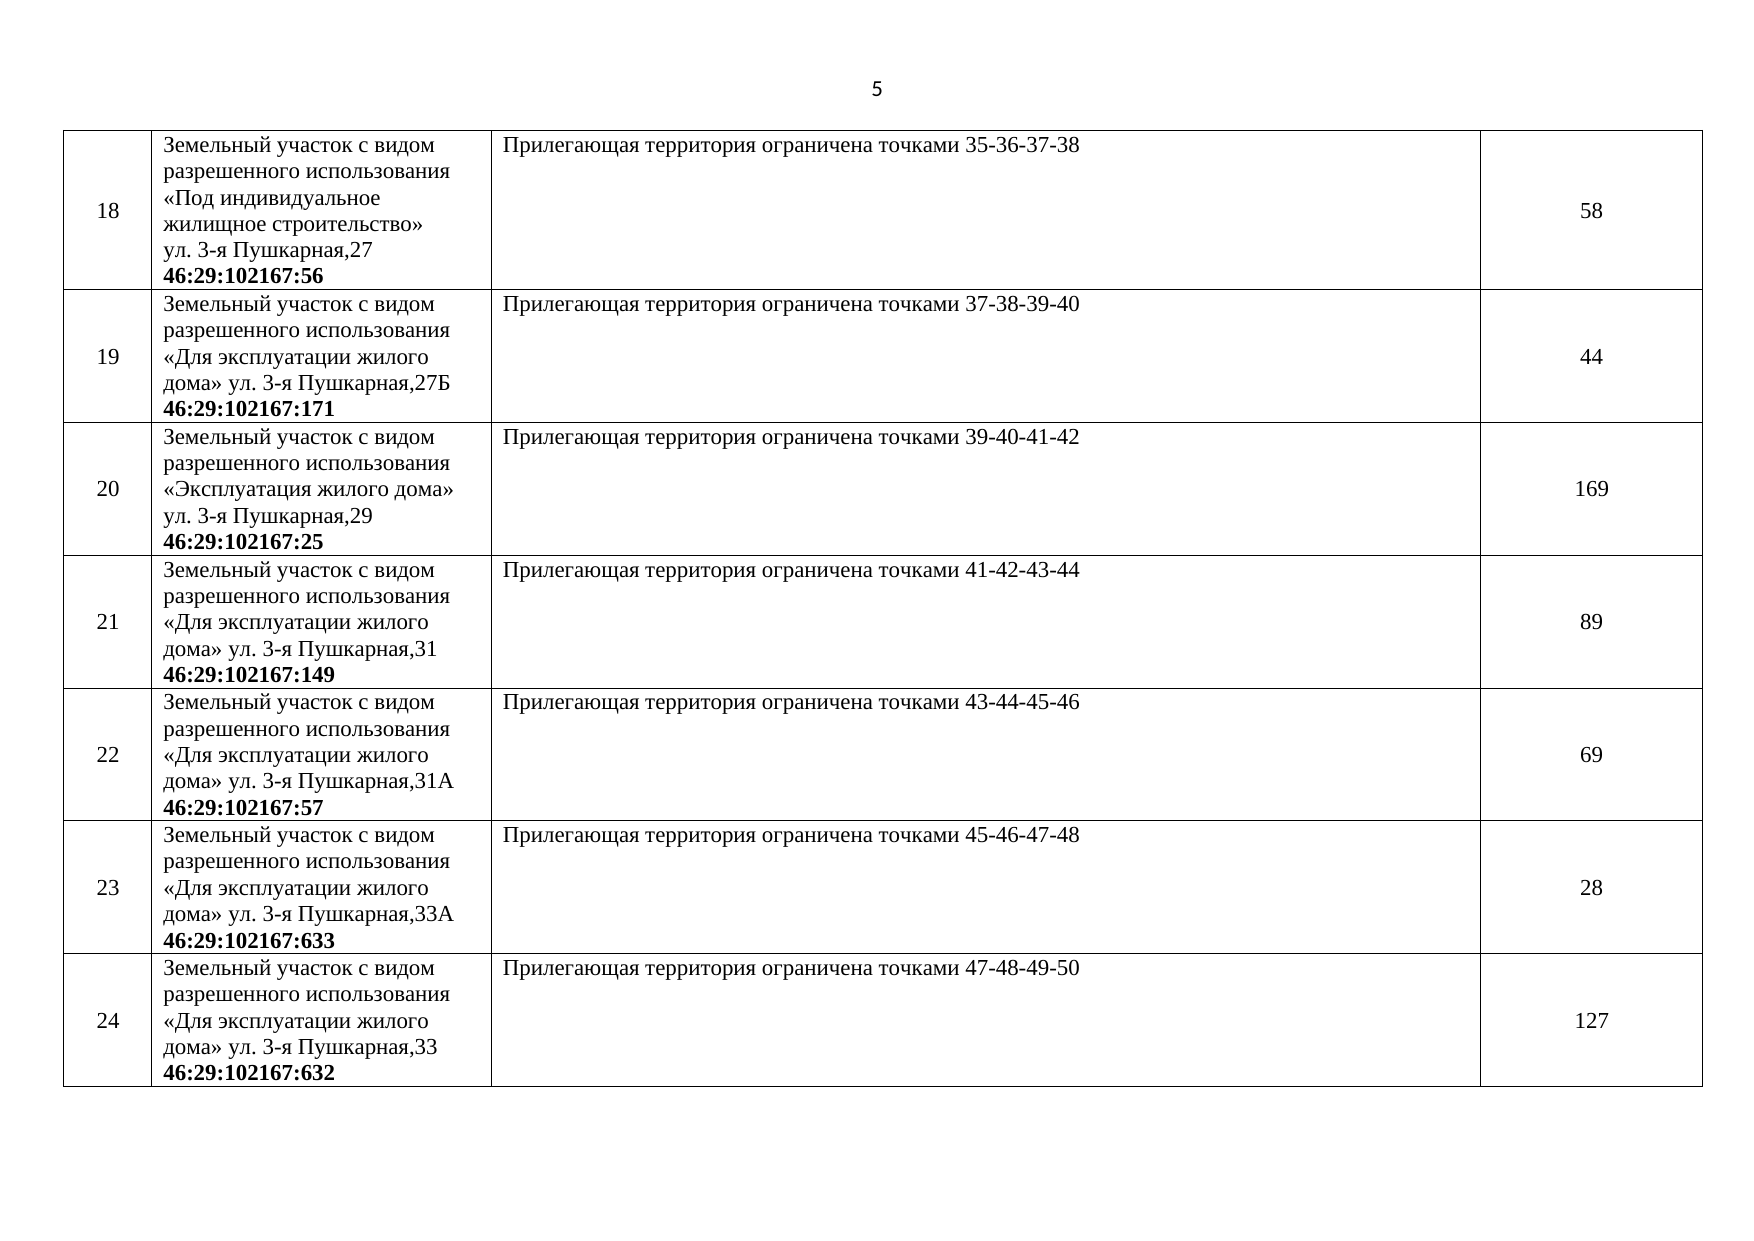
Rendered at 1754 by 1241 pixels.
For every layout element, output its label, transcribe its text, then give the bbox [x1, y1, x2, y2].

table_cell Прилегающая территория ограничена точками 45-46-47-48 [492, 821, 1480, 953]
table_cell Прилегающая территория ограничена точками 41-42-43-44 [492, 556, 1480, 687]
table_cell 23 [64, 821, 151, 953]
table_cell 169 [1481, 423, 1702, 554]
table_cell Прилегающая территория ограничена точками 35-36-37-38 [492, 131, 1480, 289]
table_cell Прилегающая территория ограничена точками 47-48-49-50 [492, 954, 1480, 1086]
table_cell 89 [1481, 556, 1702, 687]
table_cell 44 [1481, 290, 1702, 422]
table_cell 24 [64, 954, 151, 1086]
table_cell Прилегающая территория ограничена точками 43-44-45-46 [492, 689, 1480, 820]
table_cell Земельный участок с видом разрешенного использования «Под индивидуальное жилищное строительство» ул. 3-я Пушкарная,27 46:29:102167:56 [152, 131, 491, 289]
table_cell Земельный участок с видом разрешенного использования «Для эксплуатации жилого дома» ул. 3-я Пушкарная,33 46:29:102167:632 [152, 954, 491, 1086]
table_cell 127 [1481, 954, 1702, 1086]
table_cell 19 [64, 290, 151, 422]
table_cell Земельный участок с видом разрешенного использования «Эксплуатация жилого дома» ул. 3-я Пушкарная,29 46:29:102167:25 [152, 423, 491, 554]
table_cell Прилегающая территория ограничена точками 37-38-39-40 [492, 290, 1480, 422]
table_cell 18 [64, 131, 151, 289]
table_cell Прилегающая территория ограничена точками 39-40-41-42 [492, 423, 1480, 554]
table_cell 28 [1481, 821, 1702, 953]
table_cell 20 [64, 423, 151, 554]
table_cell Земельный участок с видом разрешенного использования «Для эксплуатации жилого дома» ул. 3-я Пушкарная,33А 46:29:102167:633 [152, 821, 491, 953]
table_cell 58 [1481, 131, 1702, 289]
table_cell 21 [64, 556, 151, 687]
table_cell Земельный участок с видом разрешенного использования «Для эксплуатации жилого дома» ул. 3-я Пушкарная,31А 46:29:102167:57 [152, 689, 491, 820]
table_cell 22 [64, 689, 151, 820]
table_cell 69 [1481, 689, 1702, 820]
table_cell Земельный участок с видом разрешенного использования «Для эксплуатации жилого дома» ул. 3-я Пушкарная,31 46:29:102167:149 [152, 556, 491, 687]
table_cell Земельный участок с видом разрешенного использования «Для эксплуатации жилого дома» ул. 3-я Пушкарная,27Б 46:29:102167:171 [152, 290, 491, 422]
